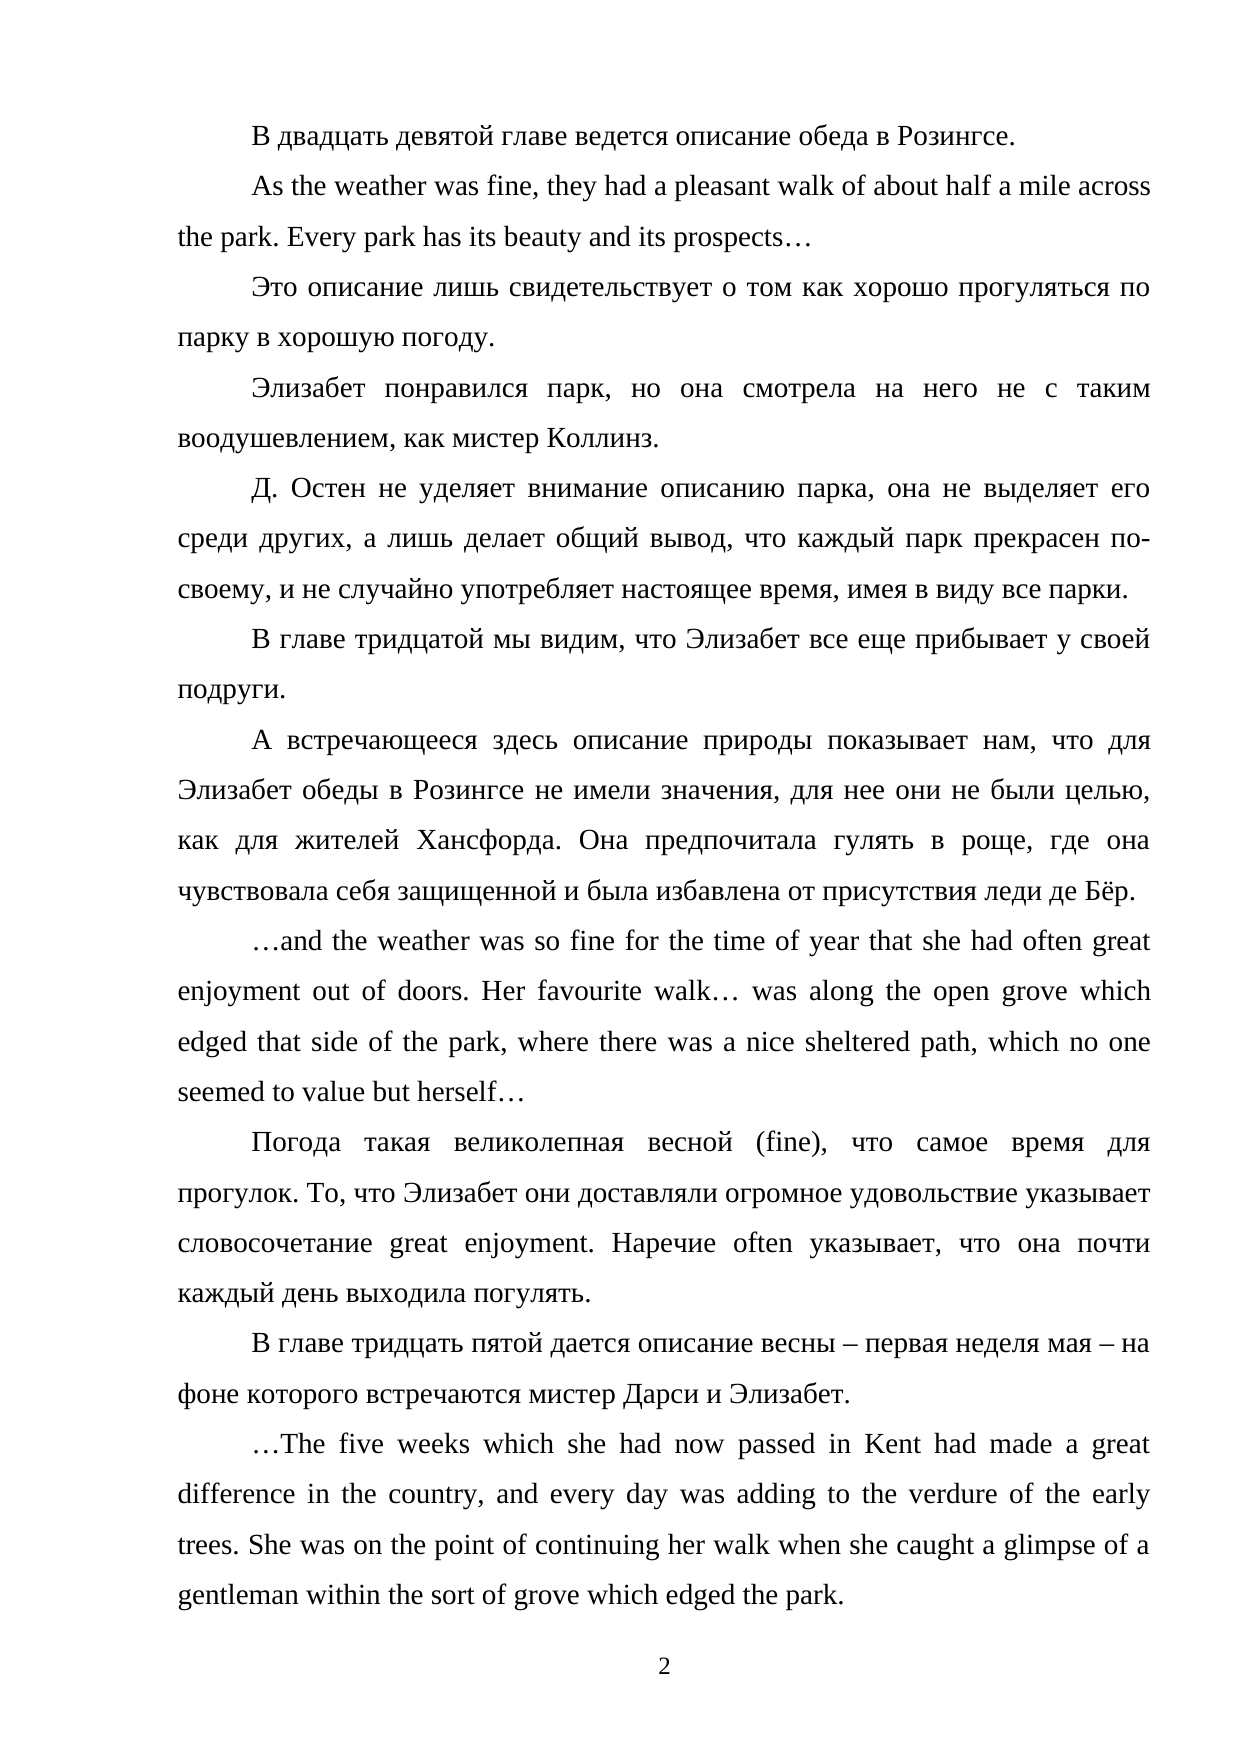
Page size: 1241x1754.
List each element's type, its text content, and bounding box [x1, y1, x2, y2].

text Д. Остен не уделяет внимание описанию парка, она не выделяет его среди других, а лишь делает общий вывод, что каждый парк прекрасен по-своему, и не случайно употребляет настоящее время, имея в виду все парки. [177, 470, 1152, 604]
text Элизабет понравился парк, но она смотрела на него не с таким воодушевлением, как мистер Коллинз. [177, 370, 1152, 453]
text В главе тридцатой мы видим, что Элизабет все еще прибывает у своей подруги. [177, 621, 1152, 705]
text …The five weeks which she had now passed in had made a great difference in the country, and every day was adding to the verdure of the early trees. She was on the point of continuing her walk when she caught a glimpse of a gentleman within the sort of grove which edged the park. [177, 1426, 1152, 1611]
text В двадцать девятой главе ведется описание обеда в Розингсе. [177, 118, 1152, 152]
text …and the weather was so fine for the time of year that she had often great enjoyment out of doors. Her favourite walk… was along the open grove which edged that side of the park, where there was a nice sheltered path, which no one seemed to value but herself… [177, 923, 1152, 1108]
text Это описание лишь свидетельствует о том как хорошо прогуляться по парку в хорошую погоду. [177, 269, 1152, 353]
text А встречающееся здесь описание природы показывает нам, что для Элизабет обеды в Розингсе не имели значения, для нее они не были целью, как для жителей Хансфорда. Она предпочитала гулять в роще, где она чувствовала себя защищенной и была избавлена от присутствия леди де Бёр. [177, 722, 1152, 906]
text As the weather was fine, they had a pleasant walk of about half a mile across the park. Every park has its beauty and its prospects… [177, 168, 1152, 252]
text Погода такая великолепная весной (fine), что самое время для прогулок. То, что Элизабет они доставляли огромное удовольствие указывает словосочетание great enjoyment. Наречие often указывает, что она почти каждый день выходила погулять. [177, 1124, 1152, 1309]
text В главе тридцать пятой дается описание весны – первая неделя мая – на фоне которого встречаются мистер Дарси и Элизабет. [177, 1326, 1152, 1409]
